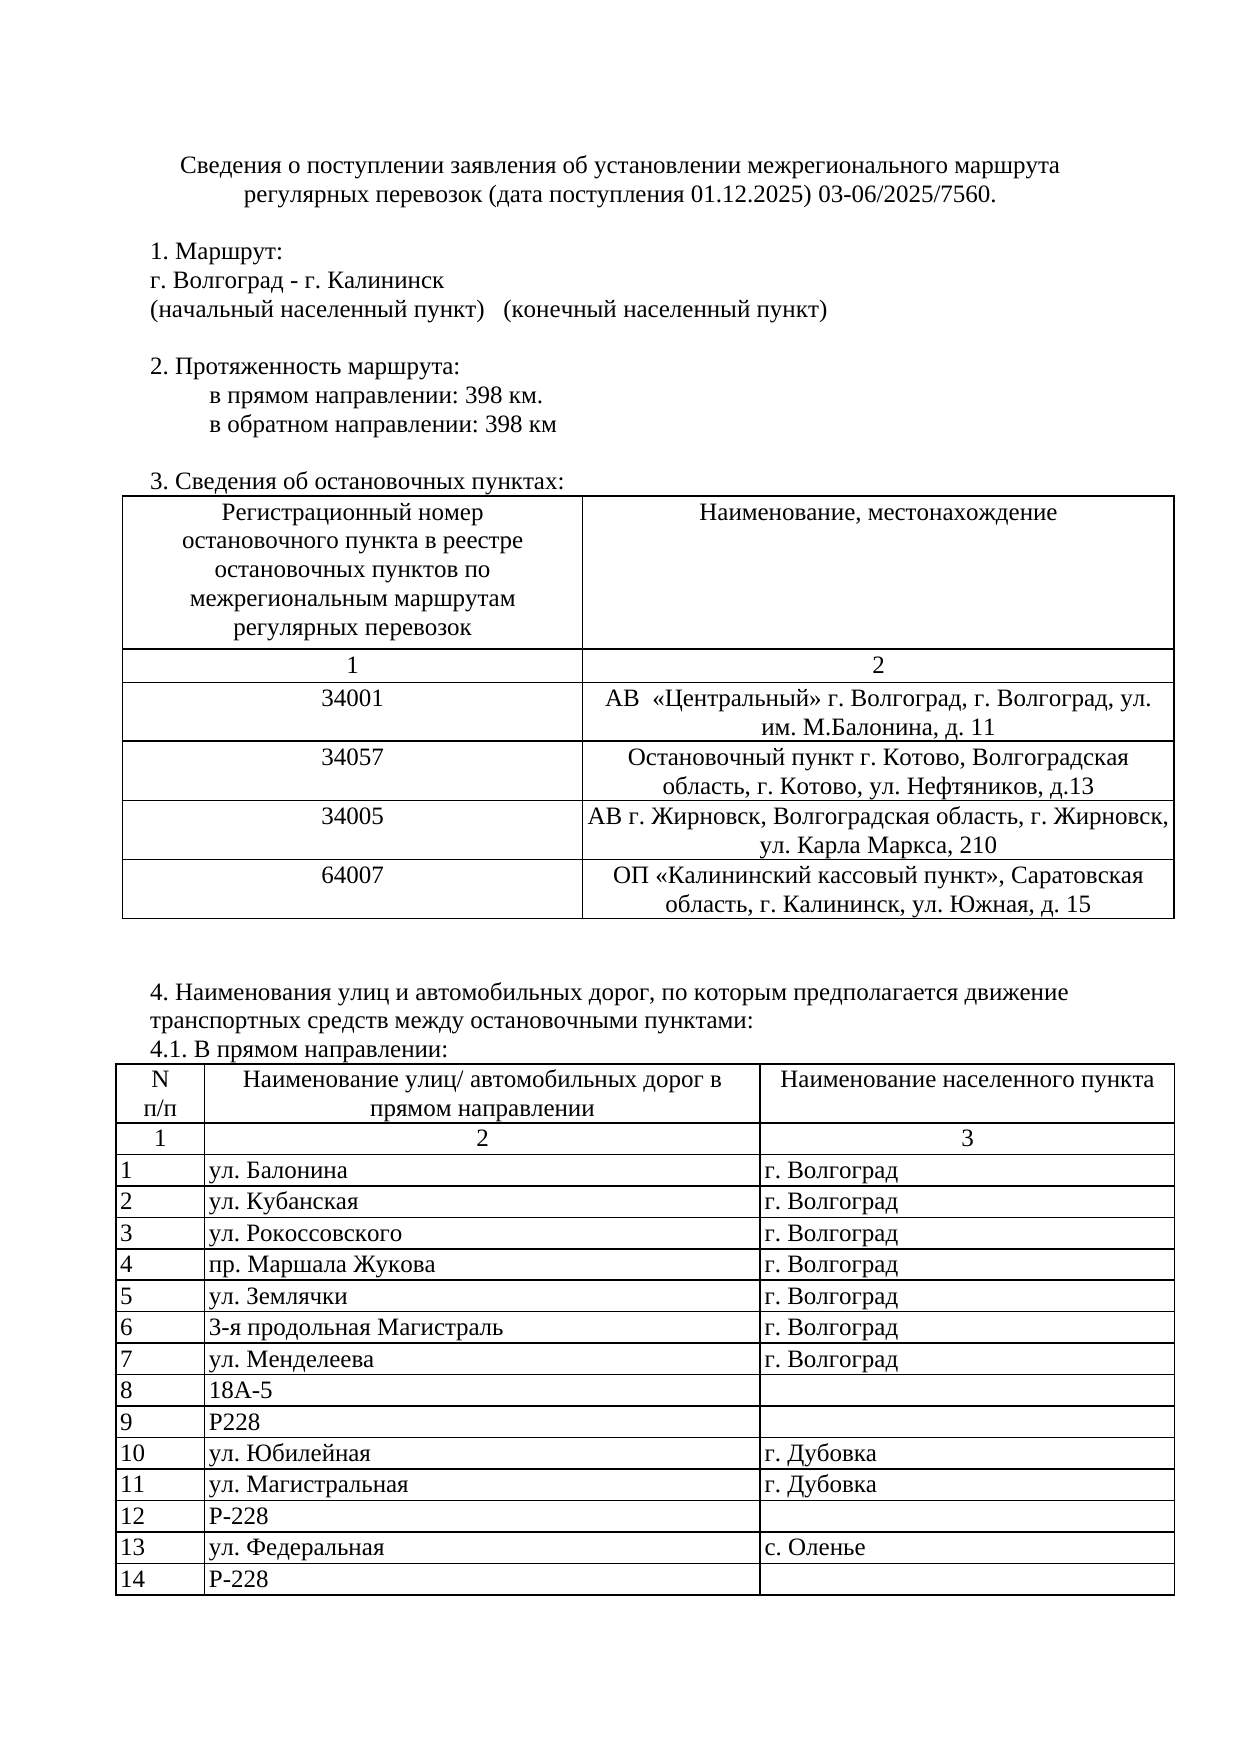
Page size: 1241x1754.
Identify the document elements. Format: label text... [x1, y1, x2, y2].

table_cell г. Волгоград [761, 1312, 1174, 1342]
table_header N п/п [117, 1065, 204, 1122]
table_cell 9 [117, 1407, 204, 1437]
table_cell ул. Федеральная [205, 1533, 759, 1562]
table_cell АВ г. Жирновск, Волгоградская область, г. Жирновск, ул. Карла Маркса, 210 [583, 801, 1173, 858]
text 4. Наименования улиц и автомобильных дорог, по которым предполагается движение транспортных средств между остановочными пунктами: [150, 977, 1090, 1034]
table_cell ОП «Калининский кассовый пункт», Саратовская область, г. Калининск, ул. Южная, д. 15 [583, 860, 1173, 918]
table_cell ул. Землячки [205, 1281, 759, 1311]
table_cell АВ «Центральный» г. Волгоград, г. Волгоград, ул. им. М.Балонина, д. 11 [583, 683, 1173, 740]
text г. Волгоград - г. Калининск [150, 265, 1090, 294]
text 3. Сведения об остановочных пунктах: [150, 466, 1090, 495]
table_cell 1 [117, 1155, 204, 1185]
table_cell г. Волгоград [761, 1218, 1174, 1248]
table_header Наименование, местонахождение [583, 497, 1173, 648]
table_cell 1 [117, 1124, 204, 1153]
text 2. Протяженность маршрута: [150, 351, 1090, 380]
table_cell ул. Рокоссовского [205, 1218, 759, 1248]
table_cell [761, 1375, 1174, 1405]
table_cell Р-228 [205, 1564, 759, 1594]
table_cell ул. Юбилейная [205, 1438, 759, 1468]
text в прямом направлении: 398 км. [150, 380, 1090, 409]
table_cell 8 [117, 1375, 204, 1405]
table_cell с. Оленье [761, 1533, 1174, 1562]
table_cell ул. Кубанская [205, 1187, 759, 1216]
table_cell г. Волгоград [761, 1187, 1174, 1216]
table_header Регистрационный номер остановочного пункта в реестре остановочных пунктов по межрегиональным маршрутам регулярных перевозок [123, 497, 582, 648]
table_cell 1 [123, 650, 582, 681]
table_cell 2 [205, 1124, 759, 1153]
table_cell 6 [117, 1312, 204, 1342]
table_cell Р-228 [205, 1501, 759, 1531]
table_cell 10 [117, 1438, 204, 1468]
table_header Наименование улиц/ автомобильных дорог в прямом направлении [205, 1065, 759, 1122]
table_cell г. Волгоград [761, 1250, 1174, 1279]
text (начальный населенный пункт) (конечный населенный пункт) [150, 294, 1090, 322]
text 4.1. В прямом направлении: [150, 1034, 1090, 1063]
table_cell ул. Магистральная [205, 1470, 759, 1499]
table_cell 34001 [123, 683, 582, 740]
table_cell 5 [117, 1281, 204, 1311]
table_cell г. Волгоград [761, 1344, 1174, 1374]
table_cell 34005 [123, 801, 582, 858]
table_cell г. Волгоград [761, 1155, 1174, 1185]
table_cell 4 [117, 1250, 204, 1279]
table_cell Остановочный пункт г. Котово, Волгоградская область, г. Котово, ул. Нефтяников, д.13 [583, 742, 1173, 799]
text в обратном направлении: 398 км [150, 409, 1090, 437]
table_cell [761, 1501, 1174, 1531]
table_cell ул. Менделеева [205, 1344, 759, 1374]
table_header Наименование населенного пункта [761, 1065, 1174, 1122]
text Сведения о поступлении заявления об установлении межрегионального маршрута регулярных перевозок (дата поступления 01.12.2025) 03-06/2025/7560. [150, 150, 1090, 207]
table_cell [761, 1407, 1174, 1437]
table_cell ул. Балонина [205, 1155, 759, 1185]
table_cell 64007 [123, 860, 582, 918]
text 1. Маршрут: [150, 236, 1090, 265]
table_cell 3 [761, 1124, 1174, 1153]
table_cell г. Дубовка [761, 1438, 1174, 1468]
table_cell 7 [117, 1344, 204, 1374]
table_cell 34057 [123, 742, 582, 799]
table_cell пр. Маршала Жукова [205, 1250, 759, 1279]
table_cell г. Волгоград [761, 1281, 1174, 1311]
table_cell Р228 [205, 1407, 759, 1437]
table_cell 3-я продольная Магистраль [205, 1312, 759, 1342]
table_cell 12 [117, 1501, 204, 1531]
table_cell [761, 1564, 1174, 1594]
table_cell 18А-5 [205, 1375, 759, 1405]
table_cell 3 [117, 1218, 204, 1248]
table_cell 11 [117, 1470, 204, 1499]
table_cell 14 [117, 1564, 204, 1594]
table_cell г. Дубовка [761, 1470, 1174, 1499]
table_cell 13 [117, 1533, 204, 1562]
table_cell 2 [117, 1187, 204, 1216]
table_cell 2 [583, 650, 1173, 681]
